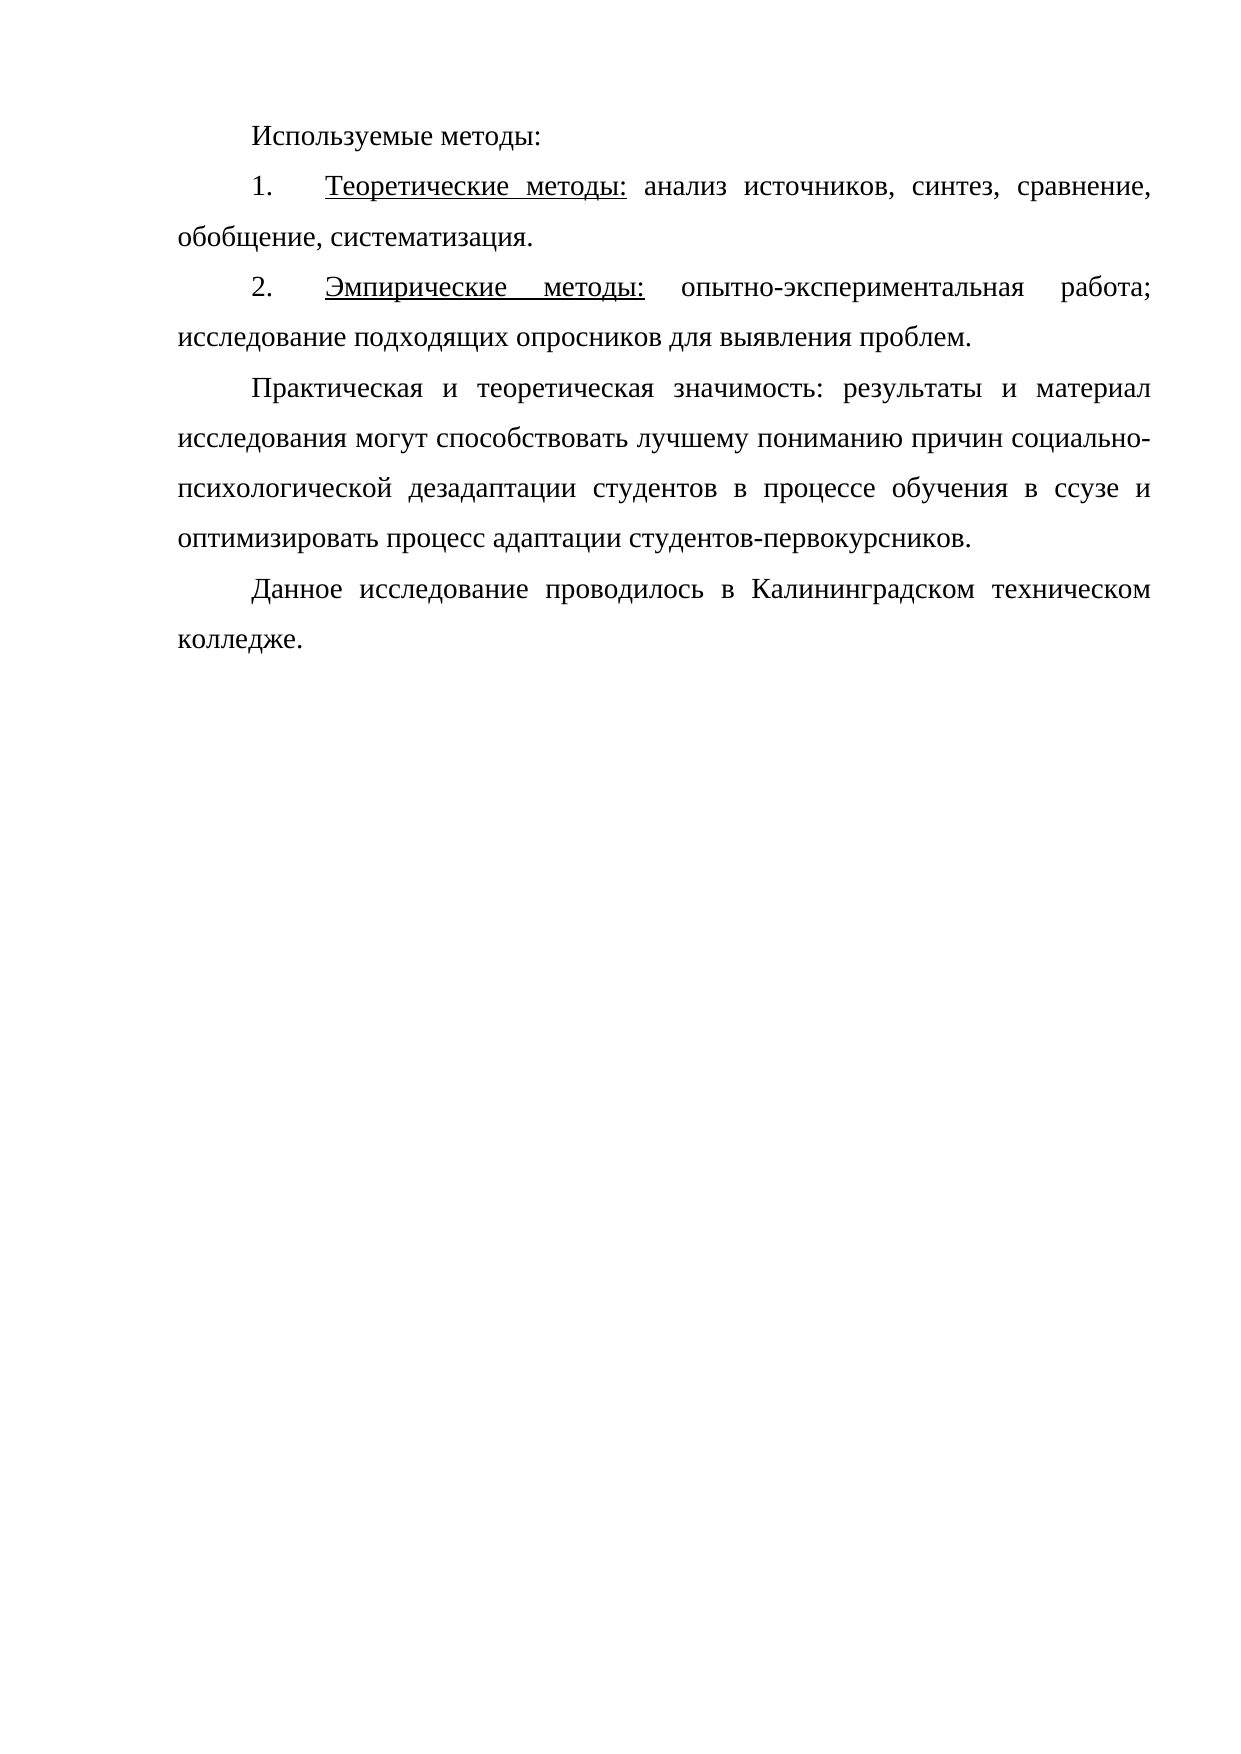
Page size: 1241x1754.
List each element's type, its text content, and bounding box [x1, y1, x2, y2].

list Эмпирические методы: опытно-экспериментальная работа; исследование подходящих опросников для выявления проблем. [177, 269, 1152, 353]
text Практическая и теоретическая значимость: результаты и материал исследования могут способствовать лучшему пониманию причин социально-психологической дезадаптации студентов в процессе обучения в ссузе и оптимизировать процесс адаптации студентов-первокурсников. [177, 370, 1152, 554]
text Данное исследование проводилось в Калининградском техническом колледже. [177, 571, 1152, 655]
text Используемые методы: [177, 118, 1152, 152]
list Теоретические методы: анализ источников, синтез, сравнение, обобщение, систематизация. [177, 168, 1152, 252]
